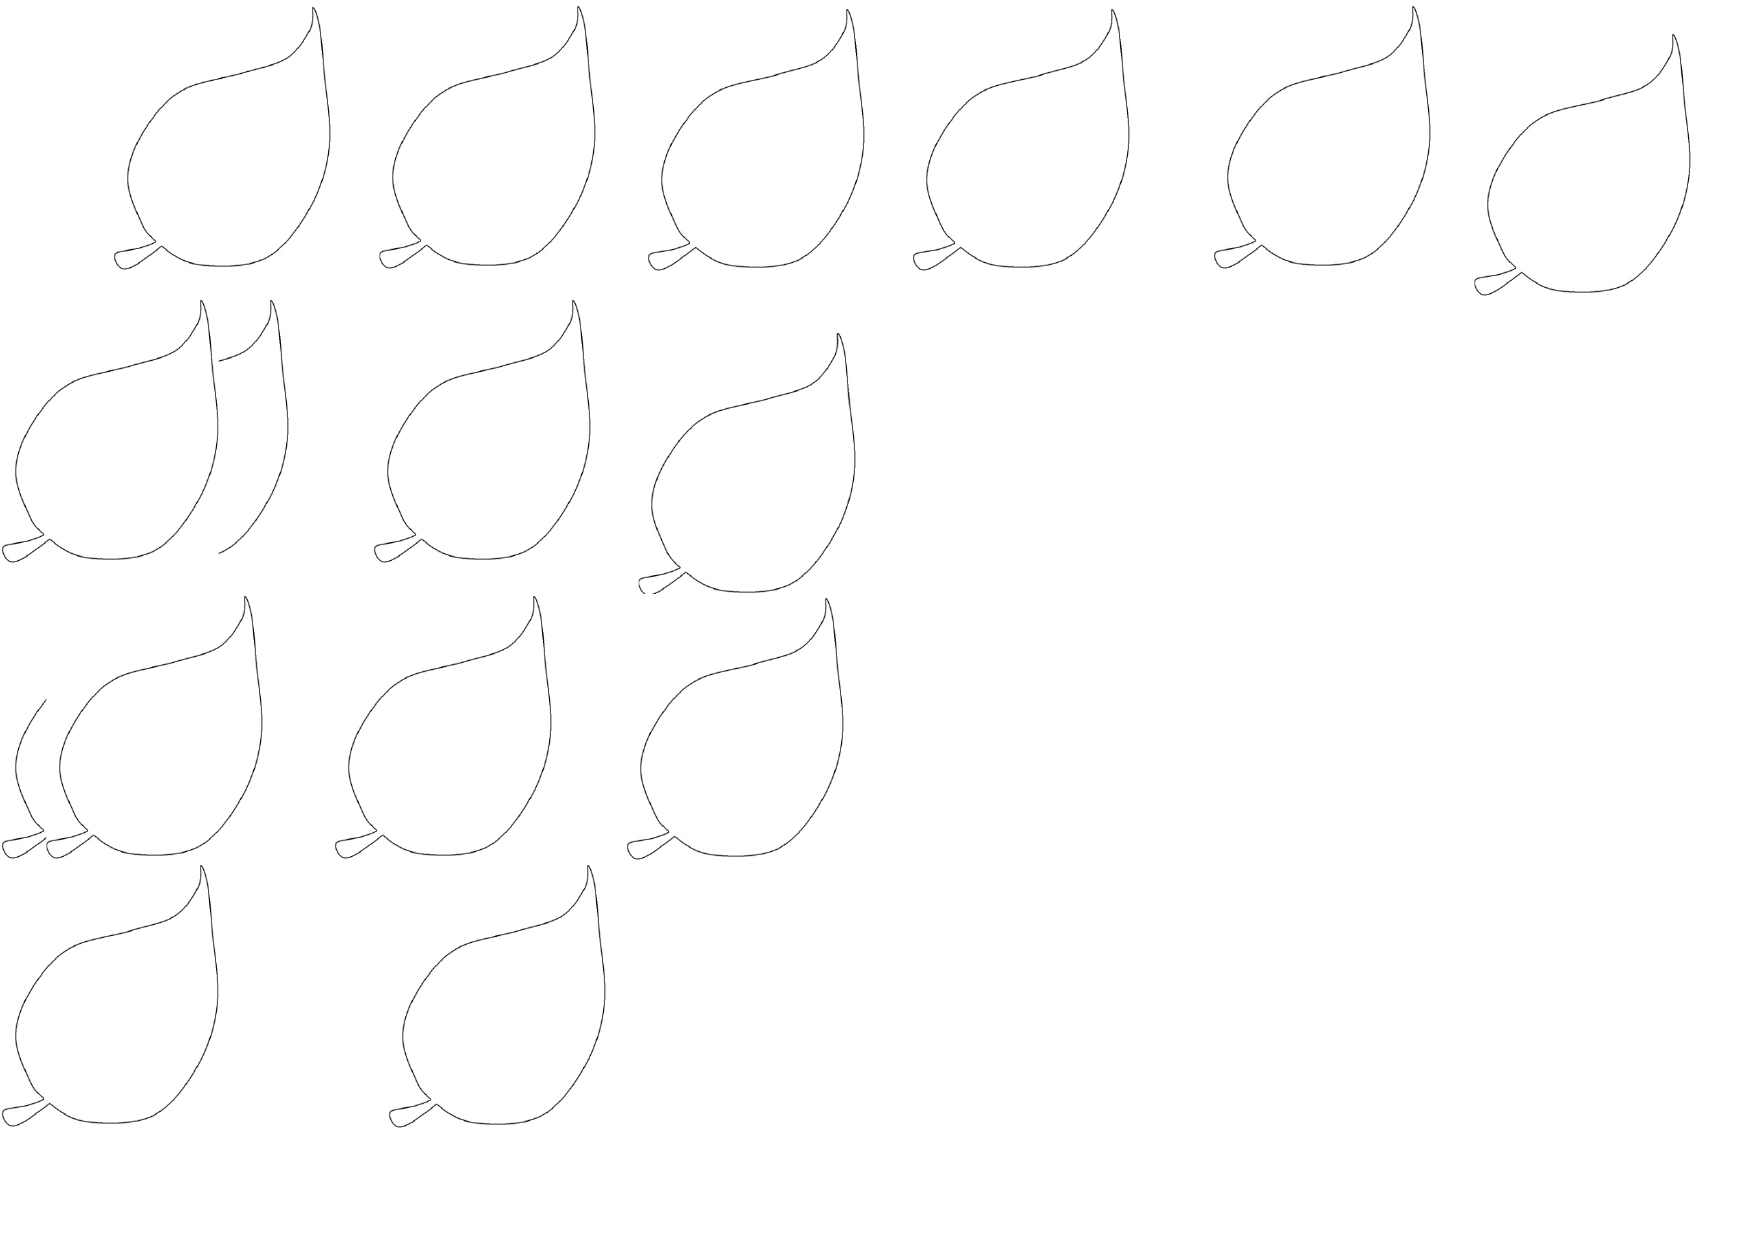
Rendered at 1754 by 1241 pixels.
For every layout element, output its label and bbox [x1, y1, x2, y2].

picture [1472, 30, 1692, 321]
picture [1212, 2, 1431, 294]
picture [646, 5, 865, 296]
picture [625, 329, 856, 885]
picture [0, 297, 289, 1152]
picture [333, 592, 607, 1153]
picture [911, 5, 1130, 296]
picture [377, 2, 597, 294]
picture [372, 296, 591, 588]
picture [112, 4, 331, 295]
